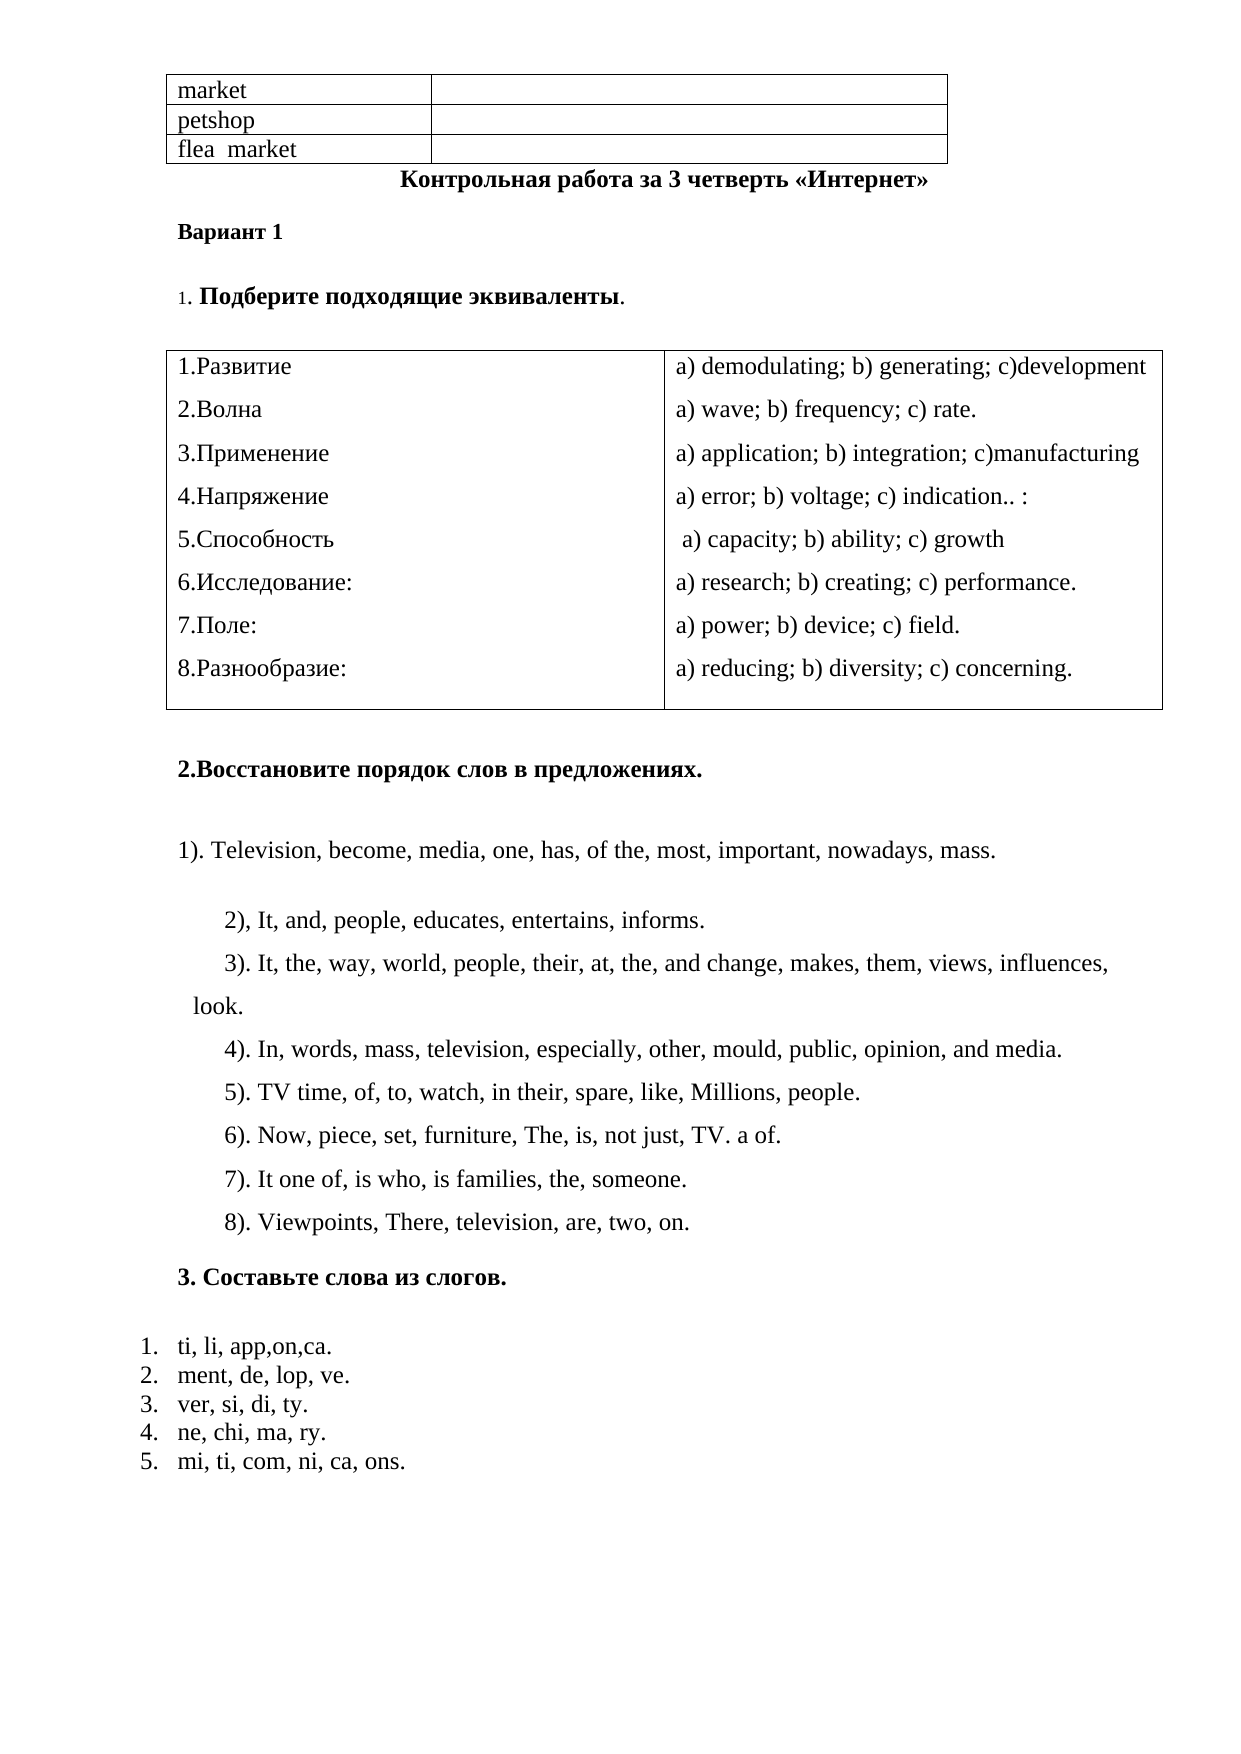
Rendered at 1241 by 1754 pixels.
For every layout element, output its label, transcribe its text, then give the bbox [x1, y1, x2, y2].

text 4). In, words, mass, television, especially, other, mould, public, opinion, and media. [193, 1034, 1136, 1063]
table_cell petshop [167, 105, 431, 133]
text 6). Now, piece, set, furniture, The, is, not just, TV. a of. [193, 1121, 1136, 1149]
text 2.Восстановите порядок слов в предложениях. [177, 742, 1152, 783]
text 1). Television, become, media, one, has, of the, most, important, nowadays, mass. [177, 824, 1152, 864]
text 2), It, and, people, educates, entertains, informs. [193, 905, 1136, 934]
table_cell [432, 75, 947, 104]
text 3). It, the, way, world, people, their, at, the, and change, makes, them, views, influences, look. [193, 948, 1136, 1020]
table_header 1.Развитие 2.Волна 3.Применение 4.Напряжение 5.Способность 6.Исследование: 7.Поле: 8.Разнообразие: [167, 351, 664, 709]
text Контрольная работа за 3 четверть «Интернет» [177, 164, 1152, 193]
table_header а) demodulating; b) generating; c)development a) wave; b) frequency; c) rate. a) application; b) integration; c)manufacturing a) error; b) voltage; c) indication.. : a) capacity; b) ability; c) growth a) research; b) creating; c) performance. a) power; b) device; c) field. a) reducing; b) diversity; c) concerning. [665, 351, 1162, 709]
table_cell flea market [167, 135, 431, 163]
text Вариант 1 [177, 218, 1152, 244]
table_cell [432, 105, 947, 133]
list mi, ti, com, ni, ca, ons. [140, 1446, 1152, 1475]
text 1. Подберите подходящие эквиваленты. [177, 269, 1152, 310]
table_cell [432, 135, 947, 163]
list ver, si, di, ty. [140, 1389, 1152, 1417]
table_cell market [167, 75, 431, 104]
list ne, chi, ma, ry. [140, 1417, 1152, 1446]
text 7). It one of, is who, is families, the, someone. [193, 1164, 1136, 1192]
text 8). Viewpoints, There, television, are, two, on. [193, 1207, 1136, 1236]
text 3. Составьте слова из слогов. [177, 1250, 1152, 1291]
text 5). TV time, of, to, watch, in their, spare, like, Millions, people. [193, 1077, 1136, 1106]
list ment, de, lop, ve. [140, 1360, 1152, 1389]
list ti, li, app,on,ca. [140, 1331, 1152, 1360]
